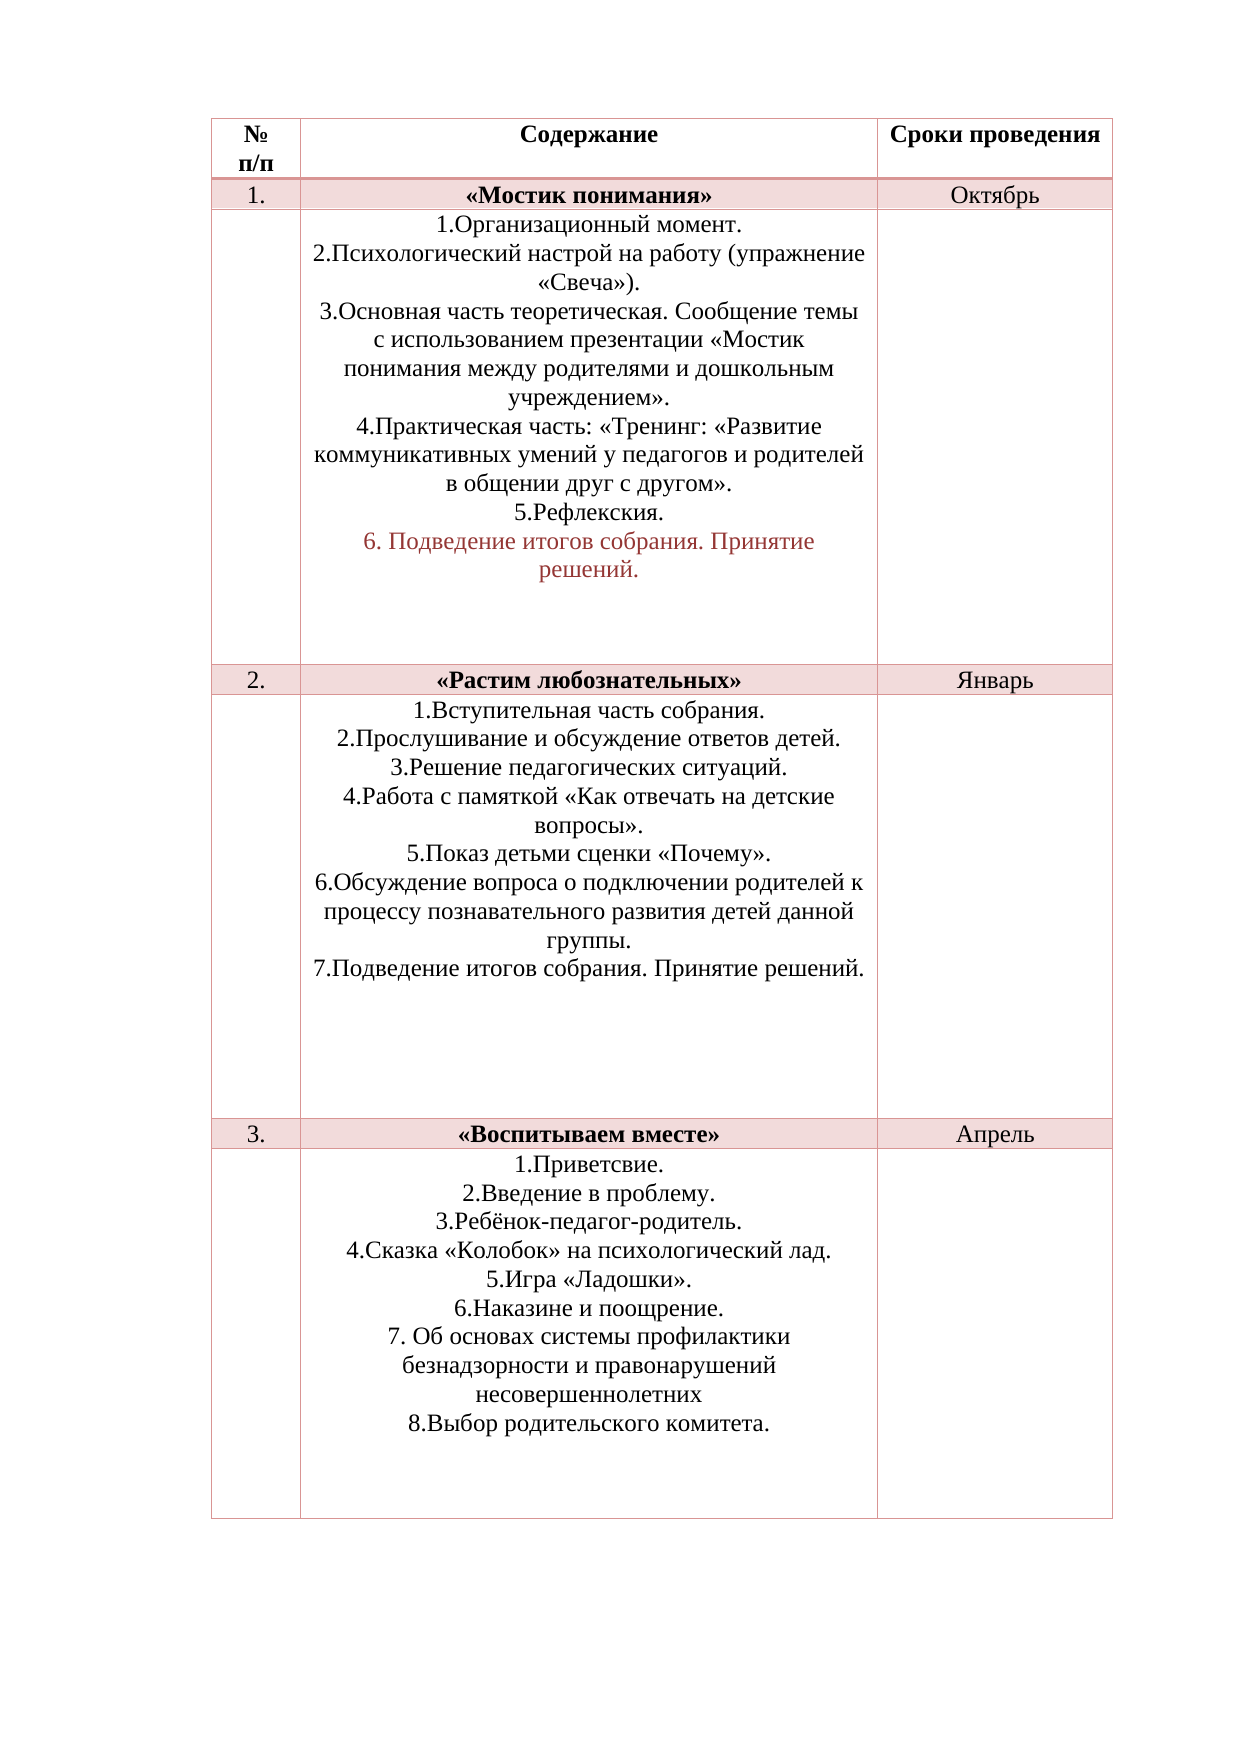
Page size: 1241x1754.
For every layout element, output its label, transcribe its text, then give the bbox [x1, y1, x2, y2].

table_cell «Мостик понимания» [301, 180, 877, 208]
table_cell 1.Организационный момент. 2.Психологический настрой на работу (упражнение «Свеча»). 3.Основная часть теоретическая. Сообщение темы с использованием презентации «Мостик понимания между родителями и дошкольным учреждением». 4.Практическая часть: «Тренинг: «Развитие коммуникативных умений у педагогов и родителей в общении друг с другом». 5.Рефлекския. 6. Подведение итогов собрания. Принятие решений. [301, 210, 877, 664]
table_cell «Растим любознательных» [301, 665, 877, 694]
table_cell [212, 1149, 300, 1518]
table_cell Октябрь [878, 180, 1112, 208]
table_header Содержание [301, 119, 877, 177]
table_header Сроки проведения [878, 119, 1112, 177]
table_cell Январь [878, 665, 1112, 694]
table_cell [878, 210, 1112, 664]
table_cell 1.Вступительная часть собрания. 2.Прослушивание и обсуждение ответов детей. 3.Решение педагогических ситуаций. 4.Работа с памяткой «Как отвечать на детские вопросы». 5.Показ детьми сценки «Почему». 6.Обсуждение вопроса о подключении родителей к процессу познавательного развития детей данной группы. 7.Подведение итогов собрания. Принятие решений. [301, 695, 877, 1118]
table_header № п/п [212, 119, 300, 177]
table_cell [212, 210, 300, 664]
table_cell 1.Приветсвие. 2.Введение в проблему. 3.Ребёнок-педагог-родитель. 4.Сказка «Колобок» на психологический лад. 5.Игра «Ладошки». 6.Наказине и поощрение. 7. Об основах системы профилактики безнадзорности и правонарушений несовершеннолетних 8.Выбор родительского комитета. [301, 1149, 877, 1518]
table_cell «Воспитываем вместе» [301, 1119, 877, 1148]
table_cell 2. [212, 665, 300, 694]
table_cell [212, 695, 300, 1118]
table_cell 1. [212, 180, 300, 208]
table_cell Апрель [878, 1119, 1112, 1148]
table_cell 3. [212, 1119, 300, 1148]
table_cell [878, 1149, 1112, 1518]
table_cell [878, 695, 1112, 1118]
